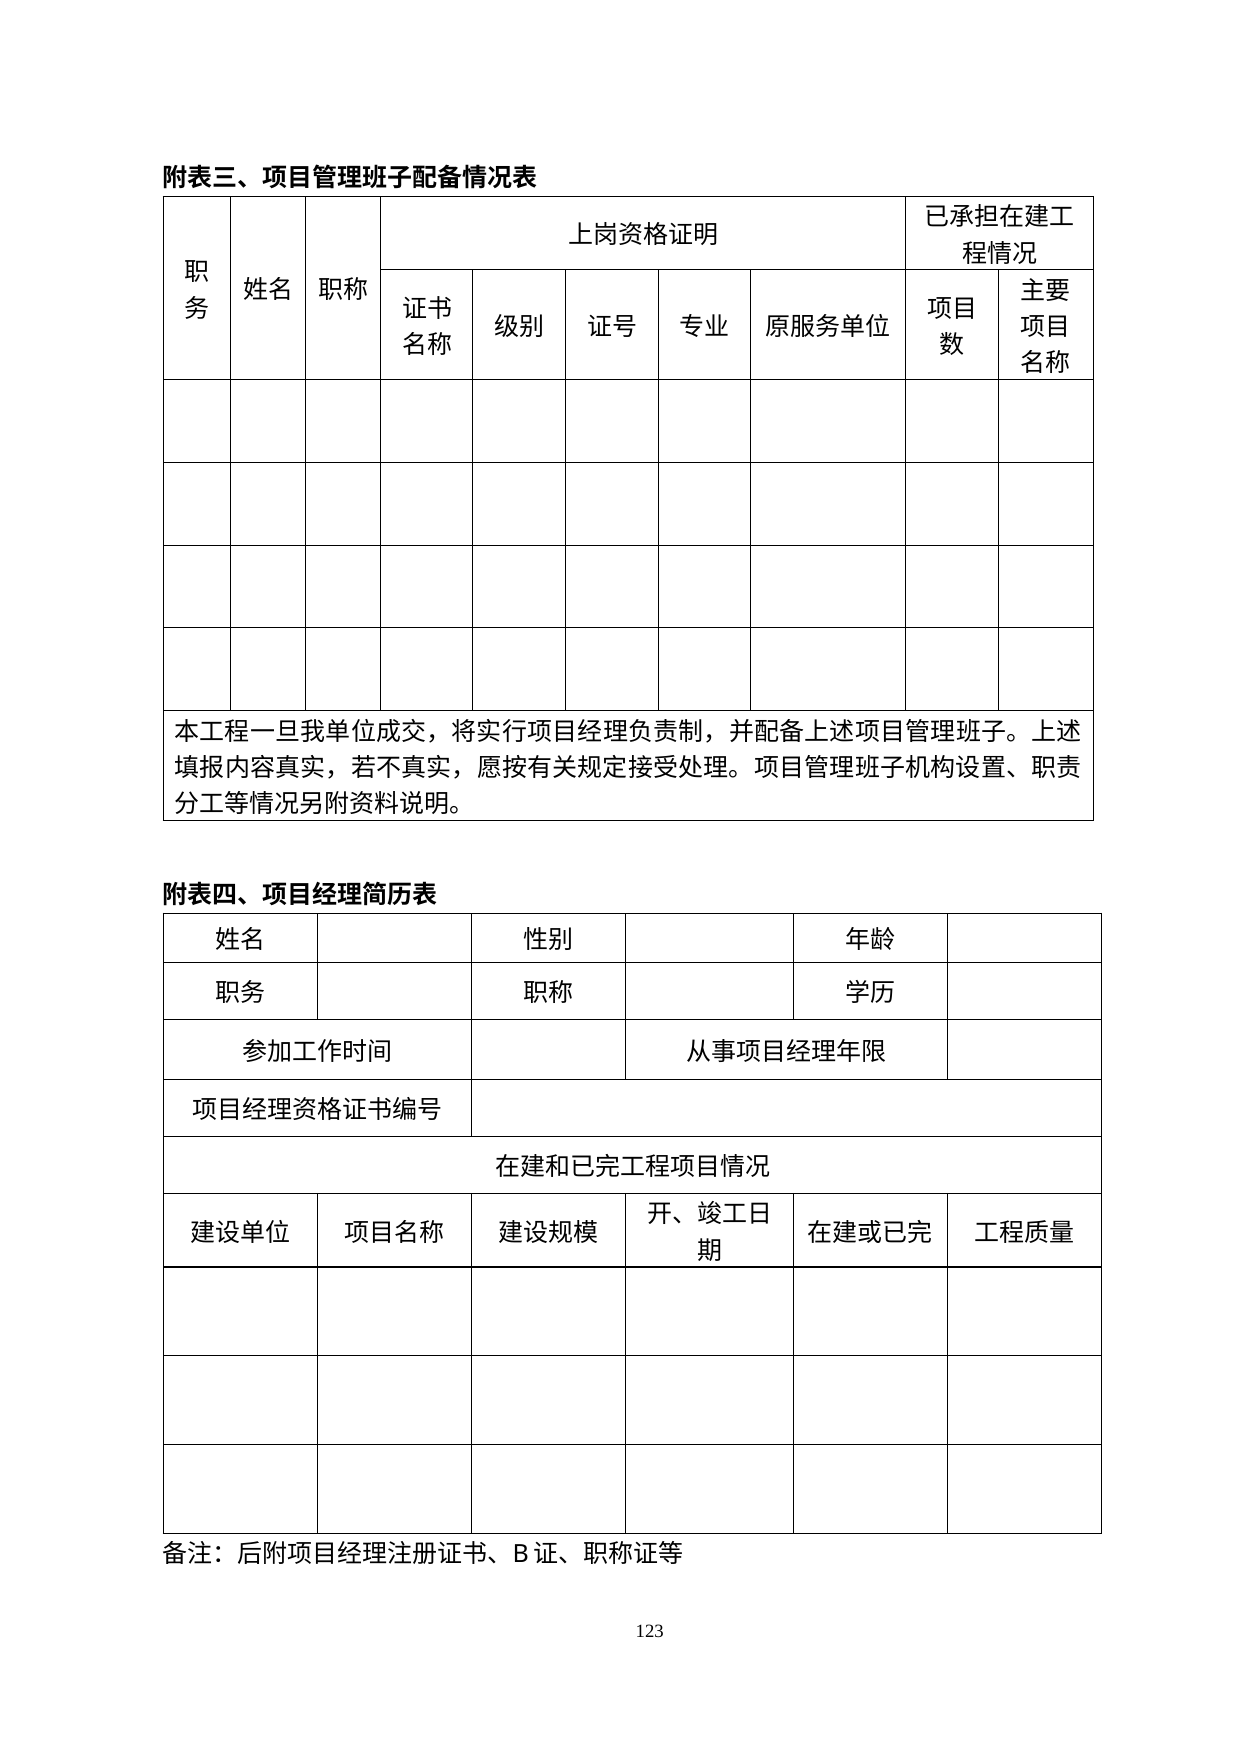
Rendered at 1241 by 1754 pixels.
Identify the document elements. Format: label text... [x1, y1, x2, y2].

table_cell [164, 380, 230, 462]
table_cell 级别 [473, 270, 565, 379]
table_cell [306, 380, 380, 462]
table_cell 建设单位 [164, 1194, 317, 1266]
table_cell [381, 628, 472, 710]
table_cell [999, 380, 1093, 462]
table_cell [231, 463, 305, 544]
table_cell 建设规模 [472, 1194, 625, 1266]
table_cell [948, 963, 1101, 1019]
table_cell [381, 463, 472, 544]
table_cell 本工程一旦我单位成交，将实行项目经理负责制，并配备上述项目管理班子。上述填报内容真实，若不真实，愿按有关规定接受处理。项目管理班子机构设置、职责分工等情况另附资料说明。 [164, 711, 1093, 820]
table_cell 参加工作时间 [164, 1020, 471, 1078]
table_cell [318, 963, 471, 1019]
table_cell [566, 628, 658, 710]
table_cell [659, 628, 750, 710]
table_cell [472, 1445, 625, 1532]
table_header [948, 914, 1101, 962]
table_cell [381, 546, 472, 627]
table_cell [473, 628, 565, 710]
table_header [318, 914, 471, 962]
table_cell [164, 1445, 317, 1532]
table_cell 在建或已完 [794, 1194, 947, 1266]
table_cell [751, 546, 905, 627]
table_cell [999, 463, 1093, 544]
text 备注：后附项目经理注册证书、B证、职称证等 [162, 1534, 1093, 1570]
table_cell [472, 1020, 625, 1078]
text 附表四、项目经理简历表 [162, 867, 1093, 912]
table_cell [318, 1445, 471, 1532]
table_cell [231, 628, 305, 710]
table_cell [318, 1268, 471, 1355]
table_header 上岗资格证明 [381, 197, 905, 269]
table_cell [751, 628, 905, 710]
table_cell 专业 [659, 270, 750, 379]
table_cell [164, 463, 230, 544]
table_cell [751, 463, 905, 544]
table_cell [906, 380, 998, 462]
table_cell [626, 1356, 793, 1444]
table_cell [231, 546, 305, 627]
table_header 姓名 [231, 197, 305, 379]
table_header 已承担在建工程情况 [906, 197, 1093, 269]
table_cell [999, 546, 1093, 627]
table_cell [231, 380, 305, 462]
table_cell [164, 546, 230, 627]
table_cell [381, 380, 472, 462]
table_cell [999, 628, 1093, 710]
table_cell [948, 1268, 1101, 1355]
table_cell [472, 1080, 1101, 1136]
table_cell [566, 463, 658, 544]
table_cell 工程质量 [948, 1194, 1101, 1266]
table_cell [906, 463, 998, 544]
table_cell [626, 1445, 793, 1532]
table_cell 职务 [164, 963, 317, 1019]
table_cell 原服务单位 [751, 270, 905, 379]
table_header [626, 914, 793, 962]
table_cell [306, 463, 380, 544]
table_cell [794, 1445, 947, 1532]
table_cell [472, 1356, 625, 1444]
table_cell 从事项目经理年限 [626, 1020, 947, 1078]
table_cell [472, 1268, 625, 1355]
text 附表三、项目管理班子配备情况表 [162, 150, 1093, 196]
table_cell 项目经理资格证书编号 [164, 1080, 471, 1136]
table_cell [566, 546, 658, 627]
table_cell [626, 1268, 793, 1355]
table_cell [164, 1356, 317, 1444]
table_cell [906, 628, 998, 710]
table_cell [659, 380, 750, 462]
table_cell [473, 380, 565, 462]
table_cell [659, 463, 750, 544]
table_cell 学历 [794, 963, 947, 1019]
table_cell [794, 1356, 947, 1444]
table_cell [948, 1445, 1101, 1532]
table_cell 主要项目名称 [999, 270, 1093, 379]
table_header 职称 [306, 197, 380, 379]
table_header 职务 [164, 197, 230, 379]
table_cell 项目数 [906, 270, 998, 379]
table_cell 在建和已完工程项目情况 [164, 1137, 1101, 1193]
table_cell 证书 名称 [381, 270, 472, 379]
table_cell [906, 546, 998, 627]
table_cell [794, 1268, 947, 1355]
table_cell [164, 628, 230, 710]
table_cell 项目名称 [318, 1194, 471, 1266]
table_cell [948, 1020, 1101, 1078]
table_cell [473, 546, 565, 627]
table_cell [473, 463, 565, 544]
table_cell [318, 1356, 471, 1444]
table_cell 职称 [472, 963, 625, 1019]
table_header 年龄 [794, 914, 947, 962]
table_cell [626, 963, 793, 1019]
table_header 姓名 [164, 914, 317, 962]
table_cell [566, 380, 658, 462]
table_cell [751, 380, 905, 462]
table_cell [659, 546, 750, 627]
table_cell [948, 1356, 1101, 1444]
table_cell [306, 628, 380, 710]
table_cell [306, 546, 380, 627]
table_cell 证号 [566, 270, 658, 379]
table_cell [164, 1268, 317, 1355]
table_cell 开、竣工日期 [626, 1194, 793, 1266]
table_header 性别 [472, 914, 625, 962]
